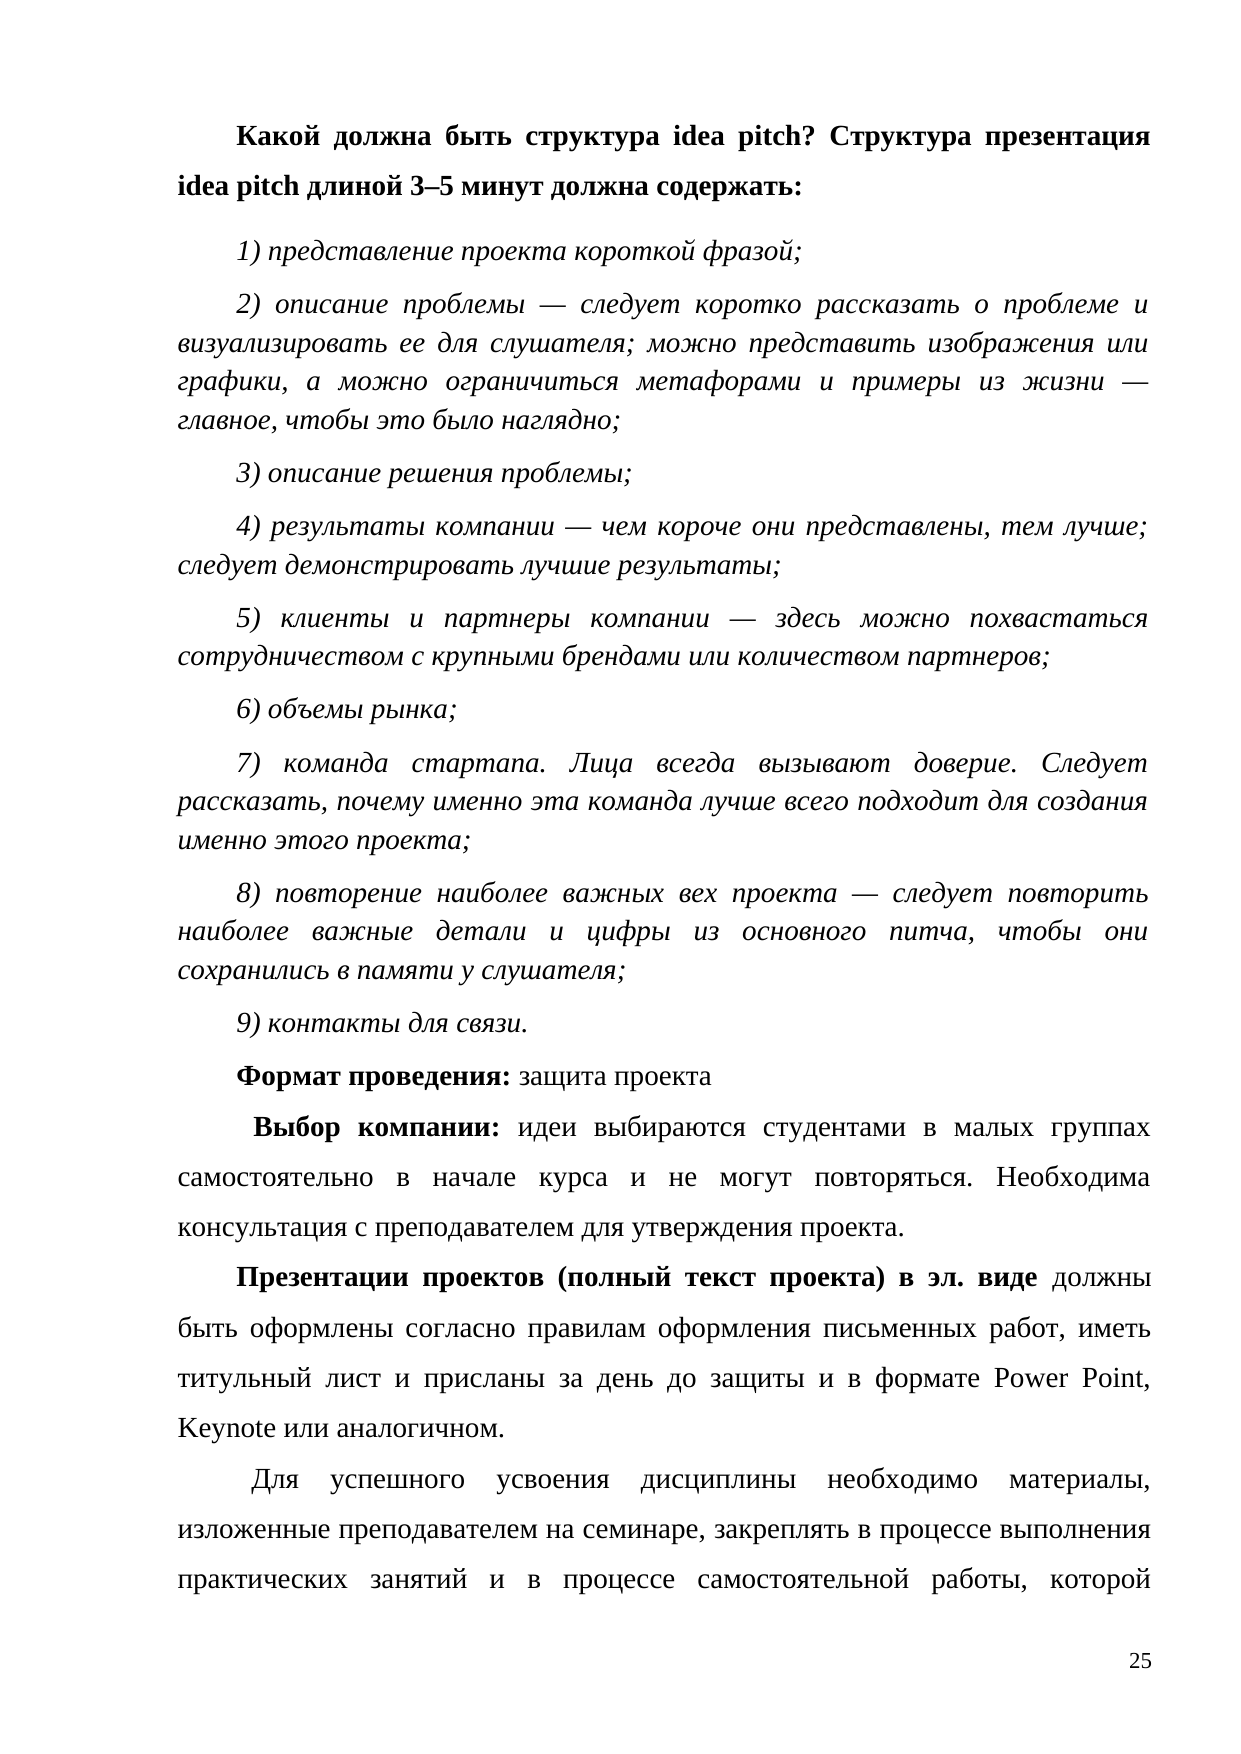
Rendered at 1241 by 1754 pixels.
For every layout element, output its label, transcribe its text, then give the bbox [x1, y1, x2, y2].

text 4) результаты компании — чем короче они представлены, тем лучше; следует демонстрировать лучшие результаты; [177, 508, 1152, 580]
text 1) представление проекта короткой фразой; [177, 233, 1152, 267]
text 5) клиенты и партнеры компании — здесь можно похвастаться сотрудничеством с крупными брендами или количеством партнеров; [177, 600, 1152, 672]
text Какой должна быть структура idea pitch? Структура презентация idea pitch длиной 3–5 минут должна содержать: [177, 118, 1152, 202]
text 6) объемы рынка; [177, 692, 1152, 725]
text 8) повторение наиболее важных вех проекта — следует повторить наиболее важные детали и цифры из основного питча, чтобы они сохранились в памяти у слушателя; [177, 875, 1152, 986]
text 7) команда стартапа. Лица всегда вызывают доверие. Следует рассказать, почему именно эта команда лучше всего подходит для создания именно этого проекта; [177, 745, 1152, 855]
text 9) контакты для связи. [177, 1005, 1152, 1039]
title Презентации проектов (полный текст проекта) в эл. виде должны быть оформлены согласно правилам оформления письменных работ, иметь титульный лист и присланы за день до защиты и в формате Power Point, Keynote или аналогичном. [177, 1259, 1152, 1444]
text 2) описание проблемы — следует коротко рассказать о проблеме и визуализировать ее для слушателя; можно представить изображения или графики, а можно ограничиться метафорами и примеры из жизни — главное, чтобы это было наглядно; [177, 286, 1152, 436]
title Выбор компании: идеи выбираются студентами в малых группах самостоятельно в начале курса и не могут повторяться. Необходима консультация с преподавателем для утверждения проекта. [177, 1109, 1152, 1243]
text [177, 1461, 1152, 1595]
title Формат проведения: защита проекта [177, 1058, 1152, 1092]
text 3) описание решения проблемы; [177, 455, 1152, 489]
